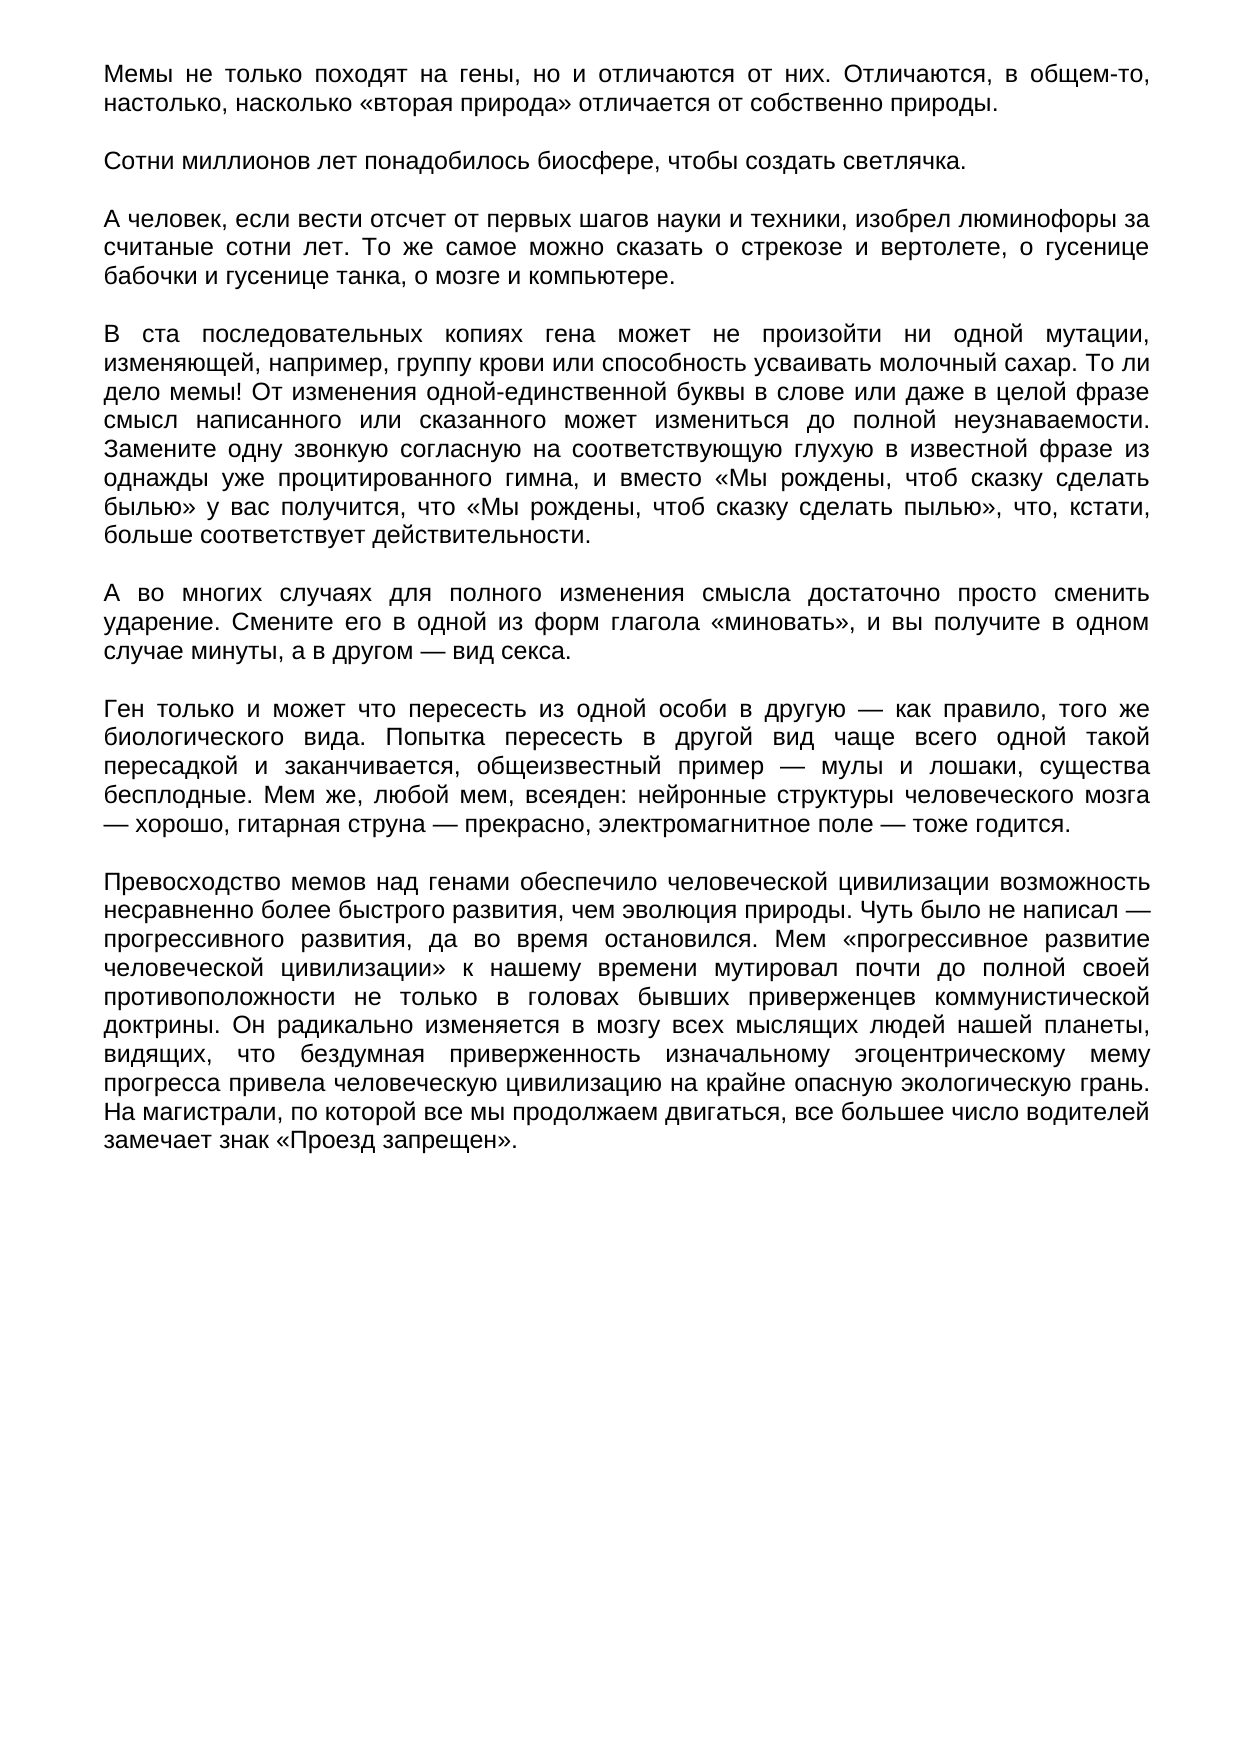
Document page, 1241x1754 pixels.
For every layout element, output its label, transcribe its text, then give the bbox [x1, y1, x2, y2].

text А человек, если вести отсчет от первых шагов науки и техники, изобрел люминофоры за считаные сотни лет. То же самое можно сказать о стрекозе и вертолете, о гусенице бабочки и гусенице танка, о мозге и компьютере. [103, 204, 1152, 290]
text А во многих случаях для полного изменения смысла достаточно просто сменить ударение. Смените его в одной из форм глагола «миновать», и вы получите в одном случае минуты, а в другом — вид секса. [103, 578, 1152, 664]
text В ста последовательных копиях гена может не произойти ни одной мутации, изменяющей, например, группу крови или способность усваивать молочный сахар. То ли дело мемы! От изменения одной-единственной буквы в слове или даже в целой фразе смысл написанного или сказанного может измениться до полной неузнаваемости. Замените одну звонкую согласную на соответствующую глухую в известной фразе из однажды уже процитированного гимна, и вместо «Мы рождены, чтоб сказку сделать былью» у вас получится, что «Мы рождены, чтоб сказку сделать пылью», что, кстати, больше соответствует действительности. [103, 319, 1152, 549]
text Мемы не только походят на гены, но и отличаются от них. Отличаются, в общем-то, настолько, насколько «вторая природа» отличается от собственно природы. [103, 59, 1152, 117]
text Ген только и может что пересесть из одной особи в другую — как правило, того же биологического вида. Попытка пересесть в другой вид чаще всего одной такой пересадкой и заканчивается, общеизвестный пример — мулы и лошаки, существа бесплодные. Мем же, любой мем, всеяден: нейронные структуры человеческого мозга — хорошо, гитарная струна — прекрасно, электромагнитное поле — тоже годится. [103, 694, 1152, 837]
text Сотни миллионов лет понадобилось биосфере, чтобы создать светлячка. [103, 146, 1152, 174]
text Превосходство мемов над генами обеспечило человеческой цивилизации возможность несравненно более быстрого развития, чем эволюция природы. Чуть было не написал — прогрессивного развития, да во время остановился. Мем «прогрессивное развитие человеческой цивилизации» к нашему времени мутировал почти до полной своей противоположности не только в головах бывших приверженцев коммунистической доктрины. Он радикально изменяется в мозгу всех мыслящих людей нашей планеты, видящих, что бездумная приверженность изначальному эгоцентрическому мему прогресса привела человеческую цивилизацию на крайне опасную экологическую грань. На магистрали, по которой все мы продолжаем двигаться, все большее число водителей замечает знак «Проезд запрещен». [103, 867, 1152, 1154]
